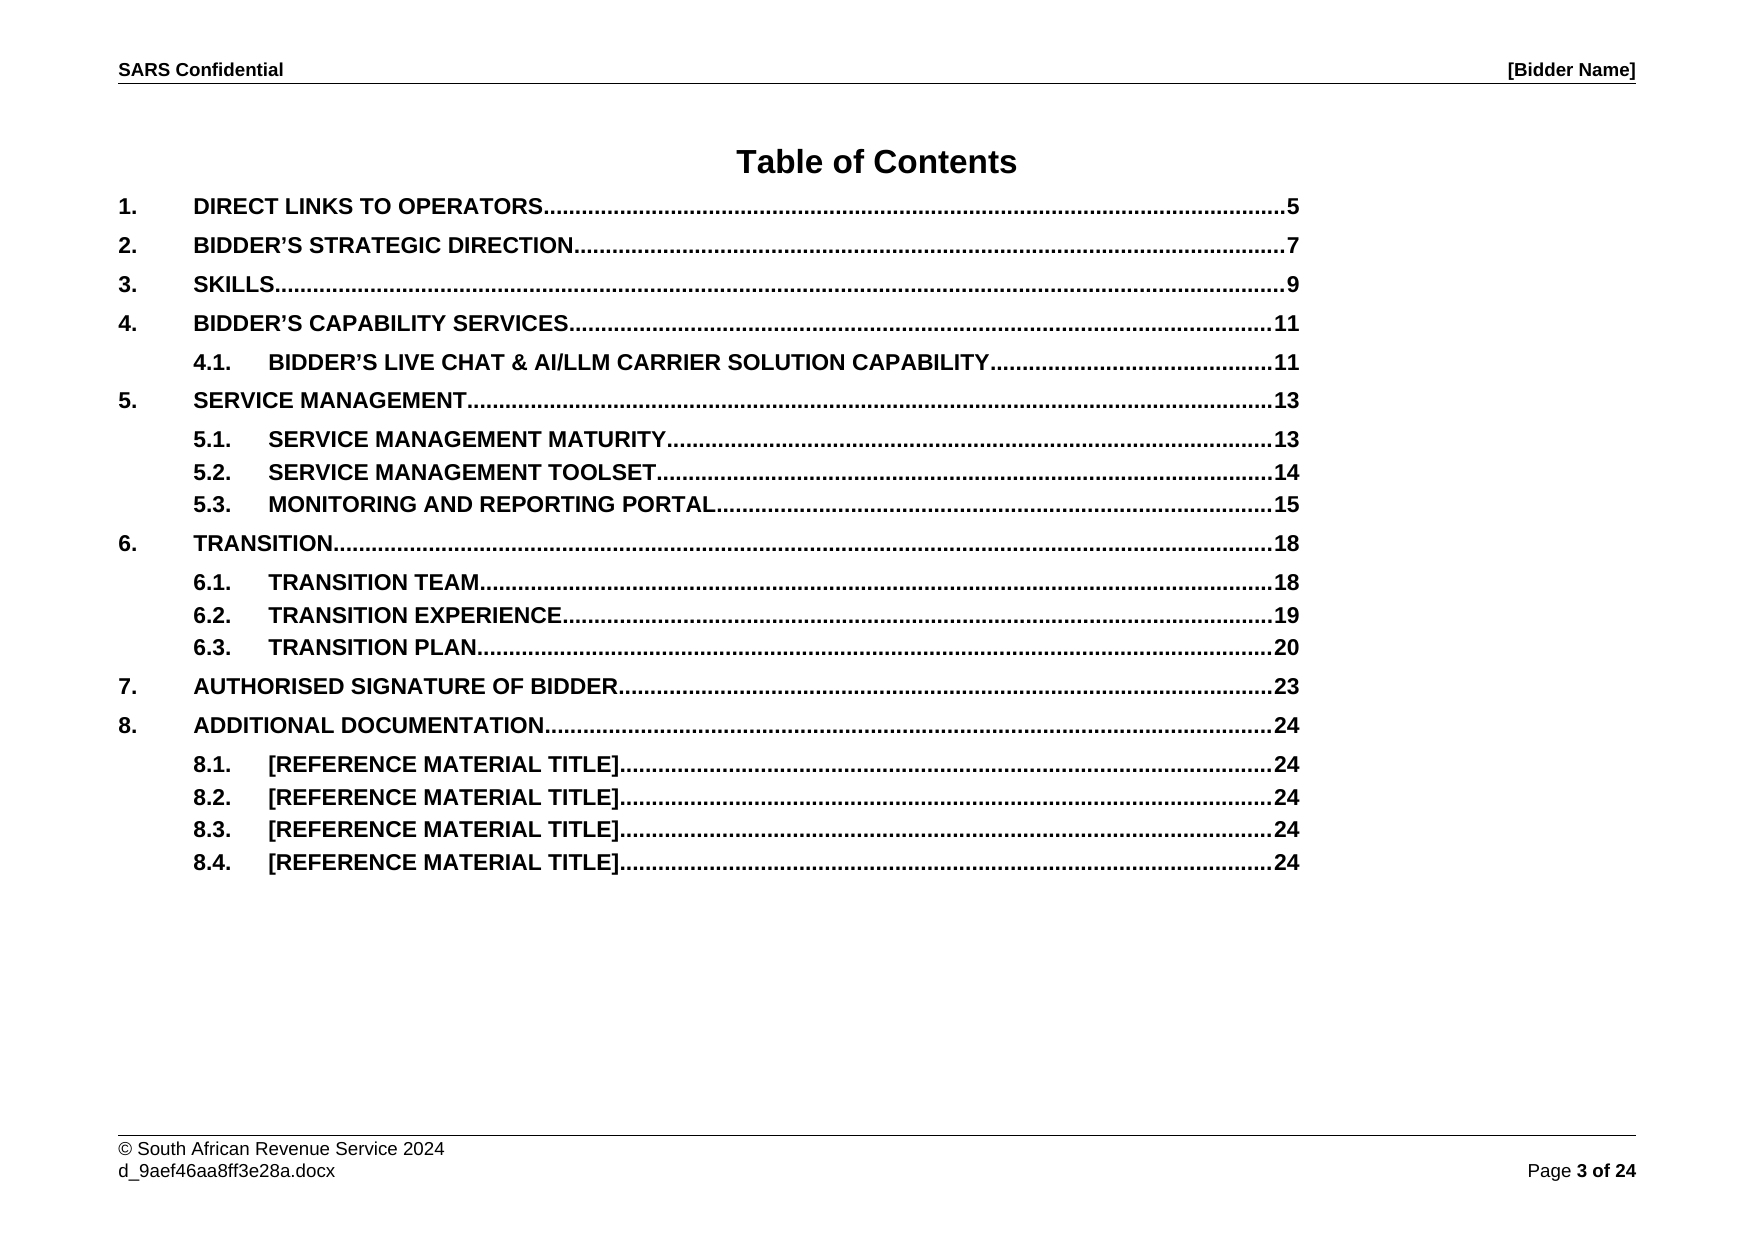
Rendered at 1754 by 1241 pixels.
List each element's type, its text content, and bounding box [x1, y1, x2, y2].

text 3. Skills 9 [118, 271, 1636, 297]
text 8.1. [Reference Material Title] 24 [193, 751, 1636, 777]
text 1. DIRECT links to Operators 5 [118, 193, 1636, 219]
text 6.3. TRANSITION PLAN 20 [193, 634, 1636, 661]
text 6.1. TRANSITION TEAM 18 [193, 569, 1636, 595]
text 4.1. BIDDER’S LIVE CHAT & AI/LLM CARRIER SOLUTION CAPABILITY 11 [193, 348, 1636, 375]
text 8.3. [Reference Material Title] 24 [193, 816, 1636, 842]
text 8.2. [Reference Material Title] 24 [193, 783, 1636, 810]
text 5.2. SERVICE MANAGEMENT TOOLSET 14 [193, 459, 1636, 485]
text 5.3. MONITORING and Reporting Portal 15 [193, 491, 1636, 518]
text Table of Contents [118, 142, 1636, 181]
text 2. Bidder’S strategic direction 7 [118, 232, 1636, 258]
text 7. Authorised Signature of Bidder 23 [118, 673, 1636, 699]
text 5. Service Management 13 [118, 387, 1636, 414]
text 4. Bidder’S Capability services 11 [118, 309, 1636, 336]
text 8.4. [Reference Material Title] 24 [193, 849, 1636, 875]
text 5.1. SERVICE MANAGEMENT MATURITY 13 [193, 426, 1636, 452]
text 6.2. TRANSITION EXPERIENCE 19 [193, 602, 1636, 628]
text 8. Additional Documentation 24 [118, 712, 1636, 738]
text 6. Transition 18 [118, 530, 1636, 557]
